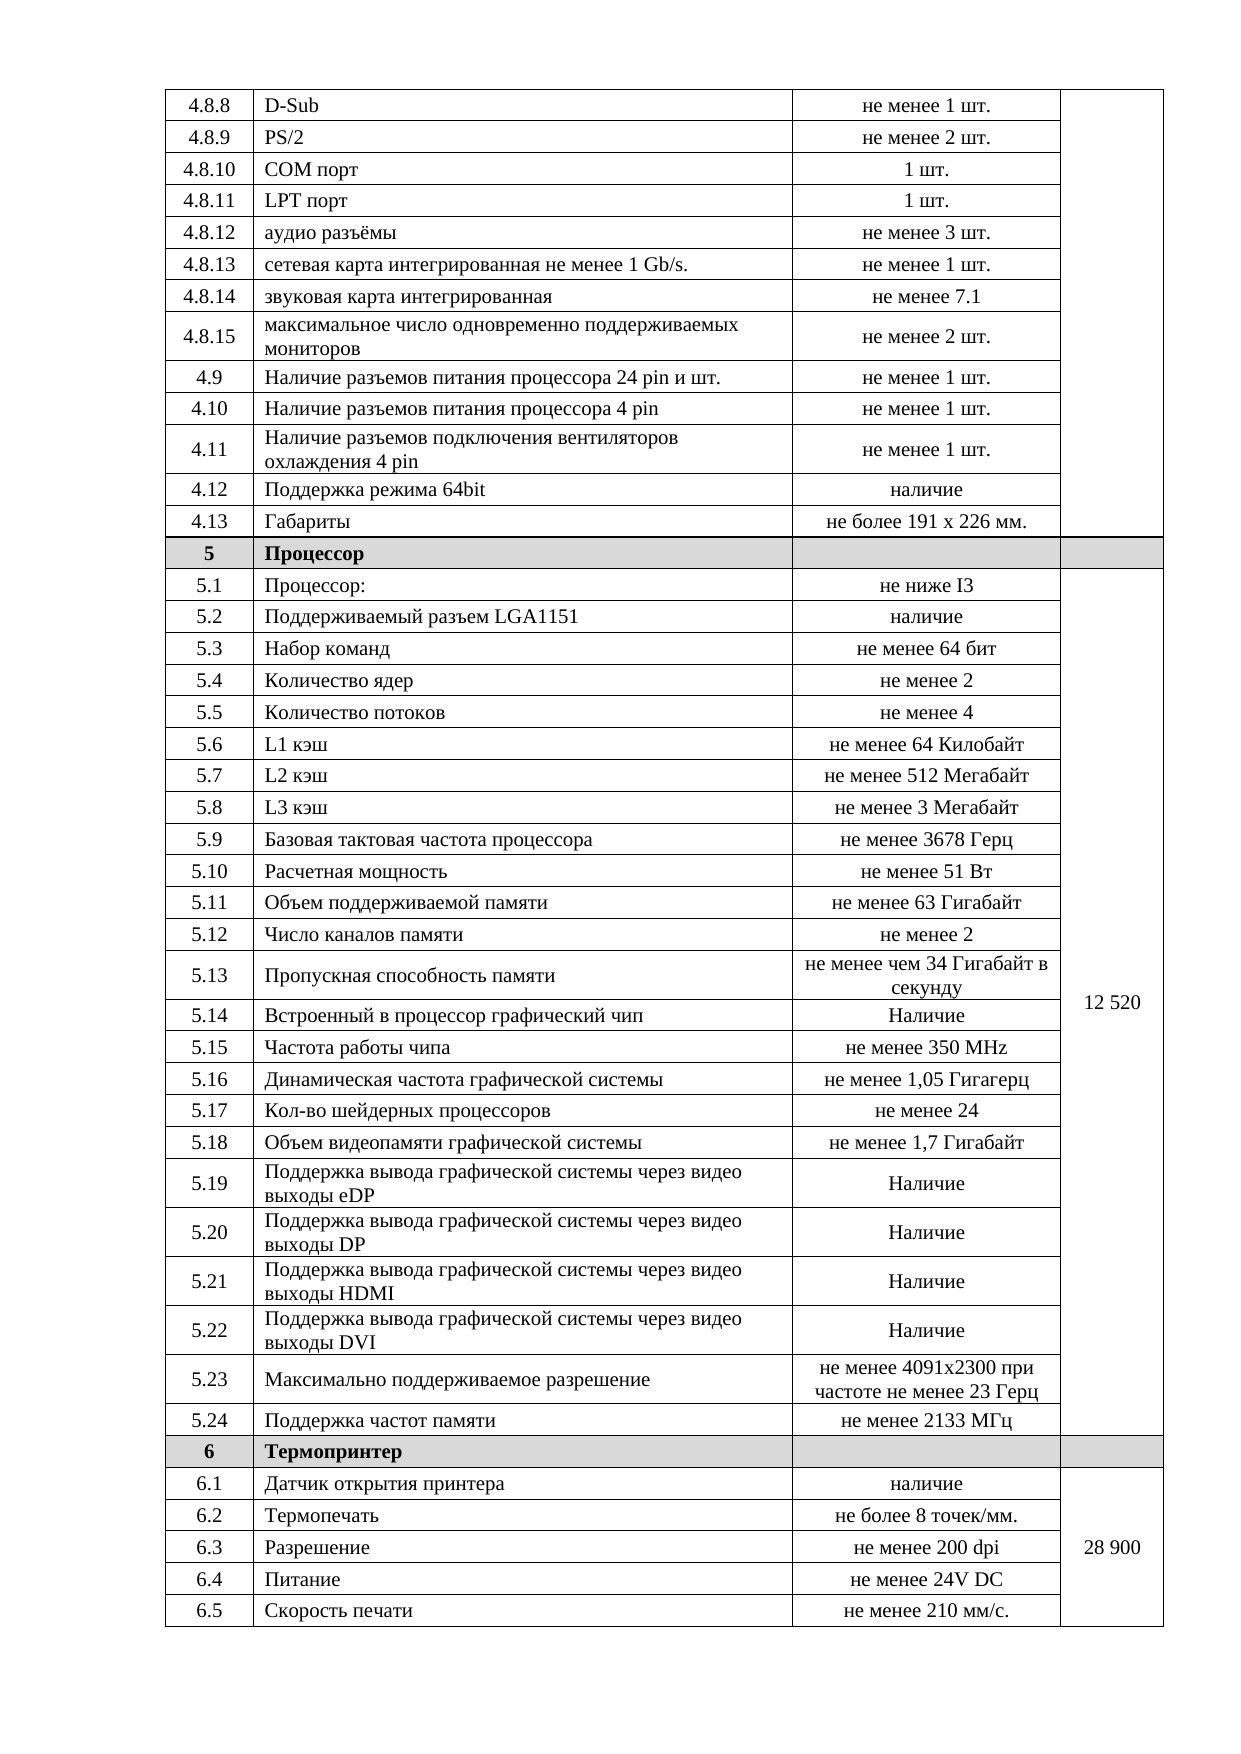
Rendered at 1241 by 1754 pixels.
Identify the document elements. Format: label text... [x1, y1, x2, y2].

table_cell 5.1 [166, 569, 253, 600]
table_cell 4.8.9 [166, 121, 253, 152]
table_cell Наличие разъемов питания процессора 24 pin и шт. [254, 361, 792, 392]
table_cell 5.15 [166, 1031, 253, 1062]
table_cell 4.10 [166, 393, 253, 424]
table_cell наличие [793, 1468, 1060, 1499]
table_cell 4.8.14 [166, 280, 253, 311]
table_cell Разрешение [254, 1531, 792, 1562]
table_cell не менее 512 Мегабайт [793, 760, 1060, 791]
table_cell Питание [254, 1563, 792, 1594]
table_cell Максимально поддерживаемое разрешение [254, 1355, 792, 1403]
table_cell не менее 1 шт. [793, 425, 1060, 473]
table_cell 5.9 [166, 824, 253, 854]
table_cell 5.2 [166, 601, 253, 632]
table_cell [793, 1436, 1060, 1467]
table_cell не менее 24 [793, 1095, 1060, 1126]
table_cell [1061, 1436, 1163, 1467]
table_cell 5.3 [166, 633, 253, 663]
table_cell 4.8.12 [166, 217, 253, 247]
table_cell не менее 350 MHz [793, 1031, 1060, 1062]
table_cell 6 [166, 1436, 253, 1467]
table_cell 5.7 [166, 760, 253, 791]
table_cell не ниже I3 [793, 569, 1060, 600]
table_cell 5.18 [166, 1127, 253, 1157]
table_cell 5.21 [166, 1257, 253, 1305]
table_cell 5.11 [166, 887, 253, 918]
table_cell Кол-во шейдерных процессоров [254, 1095, 792, 1126]
table_cell 4.8.10 [166, 153, 253, 184]
table_cell не менее 24V DC [793, 1563, 1060, 1594]
table_cell не менее 1 шт. [793, 249, 1060, 279]
table_cell звуковая карта интегрированная [254, 280, 792, 311]
table_cell не менее 64 бит [793, 633, 1060, 663]
table_cell 6.4 [166, 1563, 253, 1594]
table_cell Динамическая частота графической системы [254, 1063, 792, 1094]
table_cell Поддержка частот памяти [254, 1404, 792, 1435]
table_cell не менее чем 34 Гигабайт в секунду [793, 951, 1060, 999]
table_cell Объем видеопамяти графической системы [254, 1127, 792, 1157]
table_cell 5.16 [166, 1063, 253, 1094]
table_cell не более 8 точек/мм. [793, 1500, 1060, 1530]
table_cell не менее 4091x2300 при частоте не менее 23 Герц [793, 1355, 1060, 1403]
table_cell 5.23 [166, 1355, 253, 1403]
table_cell 4.8.13 [166, 249, 253, 279]
table_cell 4.12 [166, 474, 253, 505]
table_cell Поддержка вывода графической системы через видео выходы DVI [254, 1306, 792, 1354]
table_cell Наличие [793, 1306, 1060, 1354]
table_cell Поддержка вывода графической системы через видео выходы HDMI [254, 1257, 792, 1305]
table_cell Наличие [793, 1208, 1060, 1256]
table_cell не менее 1,05 Гигагерц [793, 1063, 1060, 1094]
table_cell Количество потоков [254, 696, 792, 727]
table_cell Поддержка режима 64bit [254, 474, 792, 505]
table_cell Количество ядер [254, 665, 792, 695]
table_cell L3 кэш [254, 792, 792, 822]
table_cell Процессор [254, 538, 792, 568]
table_cell не менее 2133 МГц [793, 1404, 1060, 1435]
table_cell 5.14 [166, 1000, 253, 1030]
table_cell Поддерживаемый разъем LGA1151 [254, 601, 792, 632]
table_cell Поддержка вывода графической системы через видео выходы DP [254, 1208, 792, 1256]
table_cell не менее 3 шт. [793, 217, 1060, 247]
table_cell не менее 7.1 [793, 280, 1060, 311]
table_cell Датчик открытия принтера [254, 1468, 792, 1499]
table_cell Пропускная способность памяти [254, 951, 792, 999]
table_cell не менее 51 Вт [793, 855, 1060, 886]
table_cell Скорость печати [254, 1595, 792, 1626]
table_cell не менее 3678 Герц [793, 824, 1060, 854]
table_cell Наличие [793, 1257, 1060, 1305]
table_cell 5.17 [166, 1095, 253, 1126]
table_cell 4.8.8 [166, 90, 253, 120]
table_cell L1 кэш [254, 728, 792, 759]
table_cell 5.20 [166, 1208, 253, 1256]
table_cell не менее 63 Гигабайт [793, 887, 1060, 918]
table_cell COM порт [254, 153, 792, 184]
table_cell Частота работы чипа [254, 1031, 792, 1062]
table_cell не менее 1 шт. [793, 90, 1060, 120]
table_cell LPT порт [254, 185, 792, 216]
table_cell Расчетная мощность [254, 855, 792, 886]
table_cell 5 [166, 538, 253, 568]
table_cell 5.8 [166, 792, 253, 822]
table_cell PS/2 [254, 121, 792, 152]
table_cell не менее 2 [793, 919, 1060, 949]
table_cell 28 900 [1061, 1468, 1163, 1626]
table_cell Процессор: [254, 569, 792, 600]
table_cell Термопринтер [254, 1436, 792, 1467]
table_cell сетевая карта интегрированная не менее 1 Gb/s. [254, 249, 792, 279]
table_cell 5.19 [166, 1159, 253, 1207]
table_cell 5.13 [166, 951, 253, 999]
table_cell Набор команд [254, 633, 792, 663]
table_cell 12 520 [1061, 569, 1163, 1435]
table_cell 6.2 [166, 1500, 253, 1530]
table_cell 6.1 [166, 1468, 253, 1499]
table_cell не менее 4 [793, 696, 1060, 727]
table_cell Наличие [793, 1000, 1060, 1030]
table_cell не менее 2 шт. [793, 312, 1060, 360]
table_cell Объем поддерживаемой памяти [254, 887, 792, 918]
table_cell Наличие разъемов питания процессора 4 pin [254, 393, 792, 424]
table_cell не более 191 x 226 мм. [793, 506, 1060, 536]
table_cell Встроенный в процессор графический чип [254, 1000, 792, 1030]
table_cell 4.8.11 [166, 185, 253, 216]
table_cell L2 кэш [254, 760, 792, 791]
table_cell 4.13 [166, 506, 253, 536]
table_cell наличие [793, 474, 1060, 505]
table_cell Наличие [793, 1159, 1060, 1207]
table_cell наличие [793, 601, 1060, 632]
table_cell 6.5 [166, 1595, 253, 1626]
table_cell 4.9 [166, 361, 253, 392]
table_cell Наличие разъемов подключения вентиляторов охлаждения 4 pin [254, 425, 792, 473]
table_cell Базовая тактовая частота процессора [254, 824, 792, 854]
table_cell 5.12 [166, 919, 253, 949]
table_cell Число каналов памяти [254, 919, 792, 949]
table_cell не менее 64 Килобайт [793, 728, 1060, 759]
table_cell не менее 1,7 Гигабайт [793, 1127, 1060, 1157]
table_cell не менее 2 шт. [793, 121, 1060, 152]
table_cell Поддержка вывода графической системы через видео выходы eDP [254, 1159, 792, 1207]
table_cell [793, 538, 1060, 568]
table_cell не менее 1 шт. [793, 361, 1060, 392]
table_cell 1 шт. [793, 185, 1060, 216]
table_cell [1061, 538, 1163, 568]
table_cell Габариты [254, 506, 792, 536]
table_cell 6.3 [166, 1531, 253, 1562]
table_cell 4.8.15 [166, 312, 253, 360]
table_cell не менее 210 мм/с. [793, 1595, 1060, 1626]
table_cell 5.24 [166, 1404, 253, 1435]
table_cell 5.4 [166, 665, 253, 695]
table_cell не менее 1 шт. [793, 393, 1060, 424]
table_cell не менее 200 dpi [793, 1531, 1060, 1562]
table_cell 5.22 [166, 1306, 253, 1354]
table_cell не менее 2 [793, 665, 1060, 695]
table_cell аудио разъёмы [254, 217, 792, 247]
table_cell D-Sub [254, 90, 792, 120]
table_cell 5.5 [166, 696, 253, 727]
table_cell 1 шт. [793, 153, 1060, 184]
table_cell Термопечать [254, 1500, 792, 1530]
table_cell 5.6 [166, 728, 253, 759]
table_cell максимальное число одновременно поддерживаемых мониторов [254, 312, 792, 360]
table_cell 4.11 [166, 425, 253, 473]
table_cell не менее 3 Мегабайт [793, 792, 1060, 822]
table_cell 5.10 [166, 855, 253, 886]
